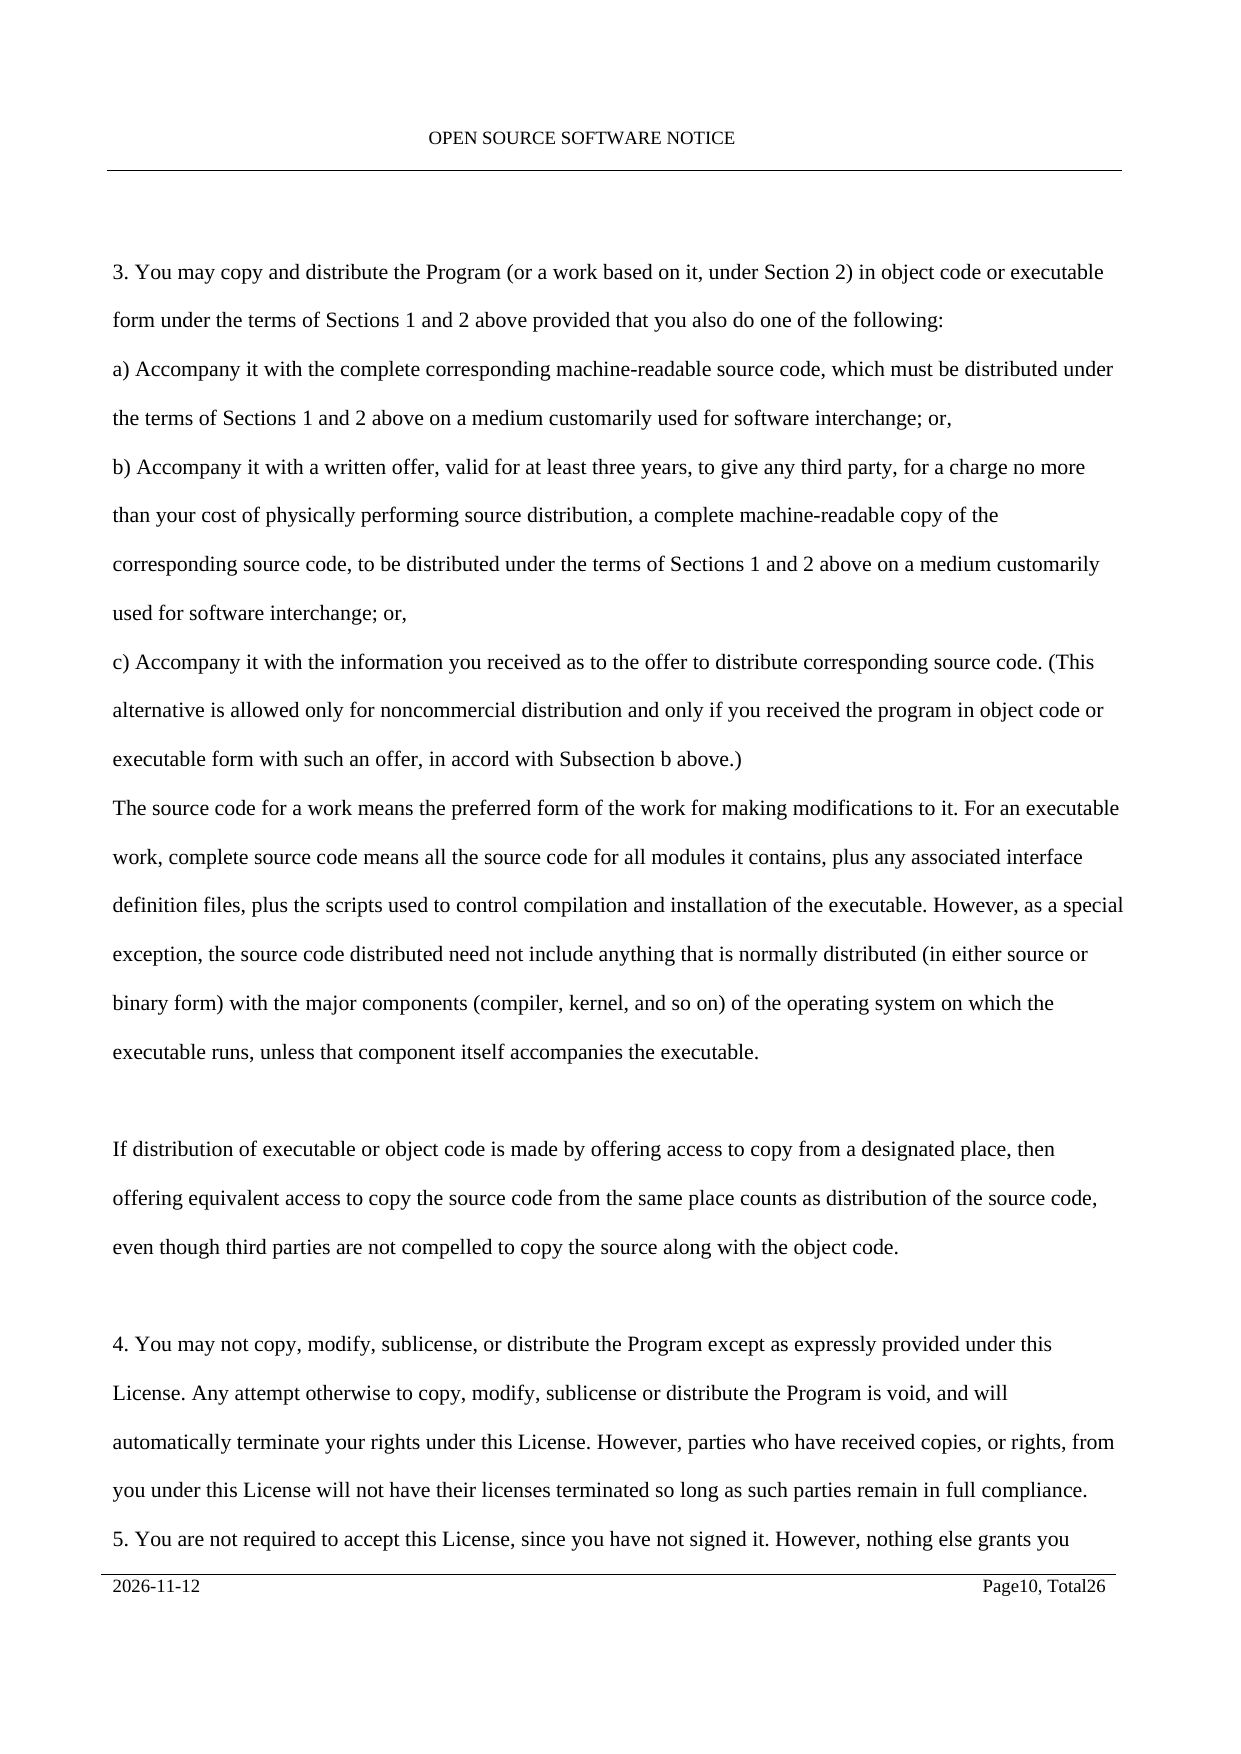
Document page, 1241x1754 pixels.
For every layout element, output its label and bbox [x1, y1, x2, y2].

text [112, 206, 1128, 1555]
